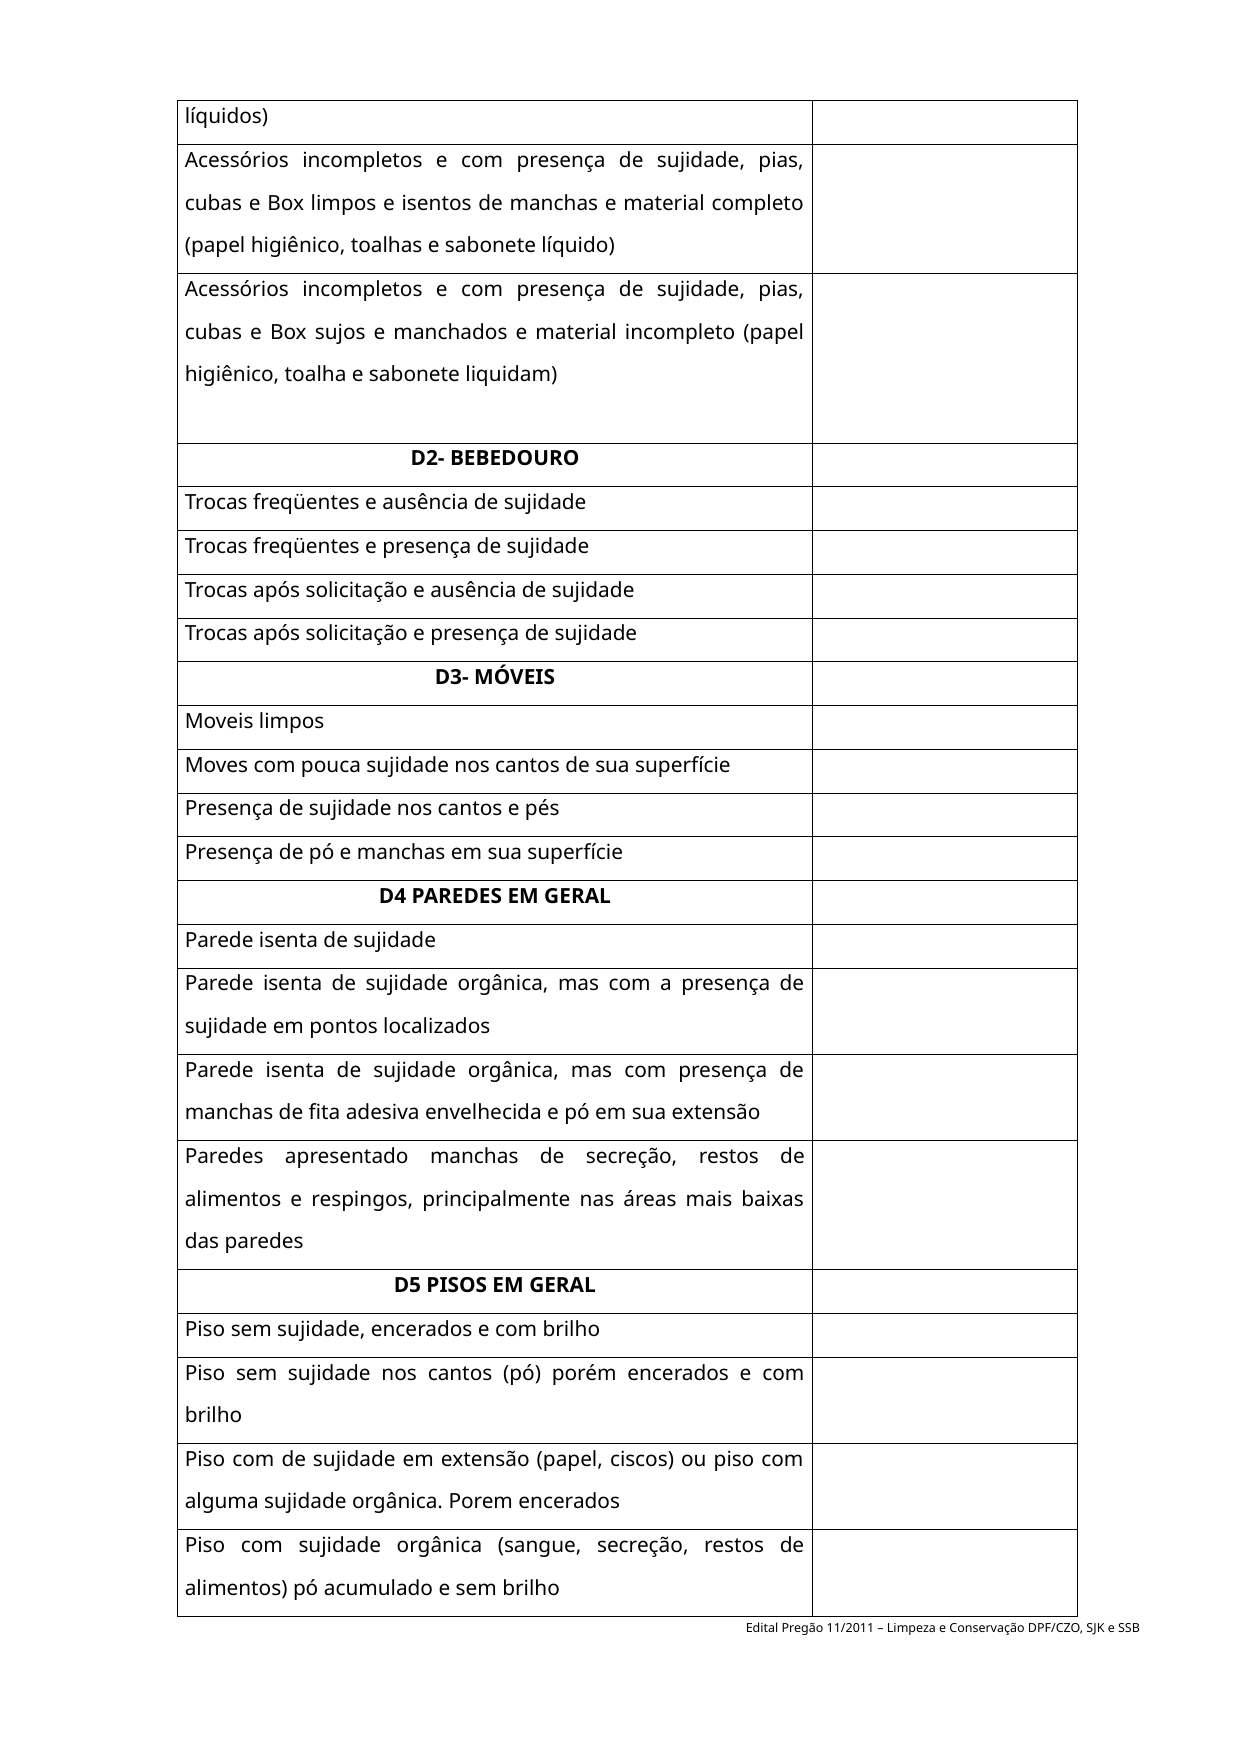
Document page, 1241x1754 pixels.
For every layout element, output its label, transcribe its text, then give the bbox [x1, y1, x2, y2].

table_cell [178, 101, 812, 144]
table_cell Presença de sujidade nos cantos e pés [178, 794, 812, 836]
table_cell [813, 794, 1077, 836]
table_cell [813, 1358, 1077, 1443]
table_cell [813, 531, 1077, 574]
table_cell Moveis limpos [178, 706, 812, 749]
table_cell [813, 1444, 1077, 1529]
table_cell Trocas freqüentes e presença de sujidade [178, 531, 812, 574]
table_cell D5 PISOS EM GERAL [178, 1270, 812, 1313]
table_cell Trocas freqüentes e ausência de sujidade [178, 487, 812, 530]
table_cell Piso sem sujidade, encerados e com brilho [178, 1314, 812, 1357]
table_cell [813, 1270, 1077, 1313]
table_cell [813, 881, 1077, 924]
table_cell [813, 662, 1077, 705]
table_cell Presença de pó e manchas em sua superfície [178, 837, 812, 880]
table_cell Paredes apresentado manchas de secreção, restos de alimentos e respingos, principalmente nas áreas mais baixas das paredes [178, 1141, 812, 1269]
table_cell [813, 1530, 1077, 1616]
table_cell Piso com de sujidade em extensão (papel, ciscos) ou piso com alguma sujidade orgânica. Porem encerados [178, 1444, 812, 1529]
table_cell [813, 274, 1077, 442]
table_cell [813, 1141, 1077, 1269]
table_cell Parede isenta de sujidade orgânica, mas com presença de manchas de fita adesiva envelhecida e pó em sua extensão [178, 1055, 812, 1140]
table_cell [813, 575, 1077, 617]
table_cell [813, 145, 1077, 273]
table_cell [813, 444, 1077, 486]
table_cell Moves com pouca sujidade nos cantos de sua superfície [178, 750, 812, 792]
table_cell Parede isenta de sujidade orgânica, mas com a presença de sujidade em pontos localizados [178, 969, 812, 1054]
table_cell Parede isenta de sujidade [178, 925, 812, 967]
table_cell Acessórios incompletos e com presença de sujidade, pias, cubas e Box limpos e isentos de manchas e material completo (papel higiênico, toalhas e sabonete líquido) [178, 145, 812, 273]
table_cell [813, 1314, 1077, 1357]
table_cell [813, 1055, 1077, 1140]
table_cell Piso sem sujidade nos cantos (pó) porém encerados e com brilho [178, 1358, 812, 1443]
table_cell [813, 487, 1077, 530]
table_cell Trocas após solicitação e ausência de sujidade [178, 575, 812, 617]
table_cell [813, 969, 1077, 1054]
table_cell Piso com sujidade orgânica (sangue, secreção, restos de alimentos) pó acumulado e sem brilho [178, 1530, 812, 1616]
table_cell [813, 750, 1077, 792]
table_cell D4 PAREDES EM GERAL [178, 881, 812, 924]
table_cell D2- BEBEDOURO [178, 444, 812, 486]
table_cell [813, 619, 1077, 661]
table_cell Acessórios incompletos e com presença de sujidade, pias, cubas e Box sujos e manchados e material incompleto (papel higiênico, toalha e sabonete liquidam) [178, 274, 812, 442]
table_cell Trocas após solicitação e presença de sujidade [178, 619, 812, 661]
table_cell [813, 101, 1077, 144]
table_cell [813, 925, 1077, 967]
table_cell [813, 706, 1077, 749]
table_cell [813, 837, 1077, 880]
table_cell D3- MÓVEIS [178, 662, 812, 705]
